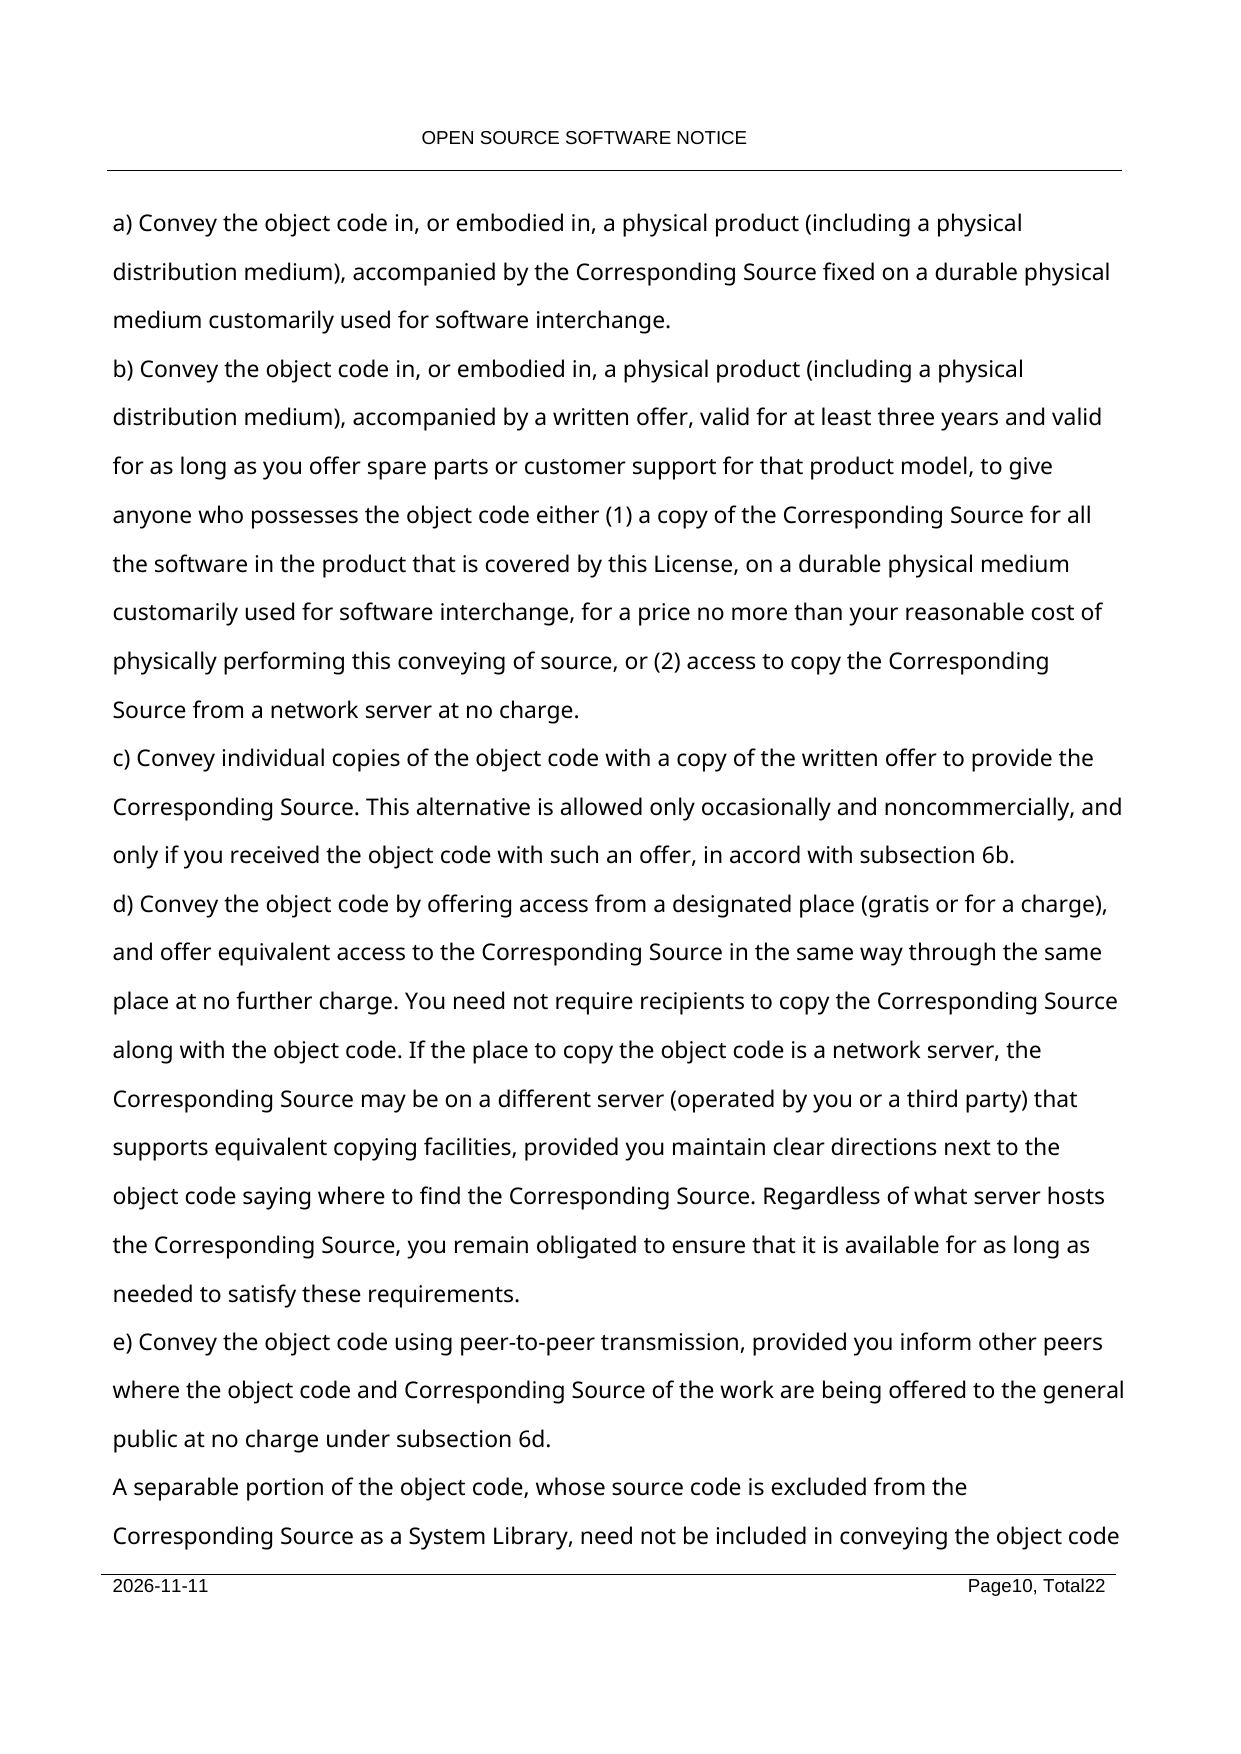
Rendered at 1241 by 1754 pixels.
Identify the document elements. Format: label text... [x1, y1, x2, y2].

text b) Convey the object code in, or embodied in, a physical product (including a physical distribution medium), accompanied by a written offer, valid for at least three years and valid for as long as you offer spare parts or customer support for that product model, to give anyone who possesses the object code either (1) a copy of the Corresponding Source for all the software in the product that is covered by this License, on a durable physical medium customarily used for software interchange, for a price no more than your reasonable cost of physically performing this conveying of source, or (2) access to copy the Corresponding Source from a network server at no charge. [112, 352, 1128, 726]
text e) Convey the object code using peer-to-peer transmission, provided you inform other peers where the object code and Corresponding Source of the work are being offered to the general public at no charge under subsection 6d. [112, 1325, 1128, 1455]
text a) Convey the object code in, or embodied in, a physical product (including a physical distribution medium), accompanied by the Corresponding Source fixed on a durable physical medium customarily used for software interchange. [112, 206, 1128, 336]
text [112, 1471, 1128, 1552]
text d) Convey the object code by offering access from a designated place (gratis or for a charge), and offer equivalent access to the Corresponding Source in the same way through the same place at no further charge. You need not require recipients to copy the Corresponding Source along with the object code. If the place to copy the object code is a network server, the Corresponding Source may be on a different server (operated by you or a third party) that supports equivalent copying facilities, provided you maintain clear directions next to the object code saying where to find the Corresponding Source. Regardless of what server hosts the Corresponding Source, you remain obligated to ensure that it is available for as long as needed to satisfy these requirements. [112, 887, 1128, 1309]
text c) Convey individual copies of the object code with a copy of the written offer to provide the Corresponding Source. This alternative is allowed only occasionally and noncommercially, and only if you received the object code with such an offer, in accord with subsection 6b. [112, 741, 1128, 871]
